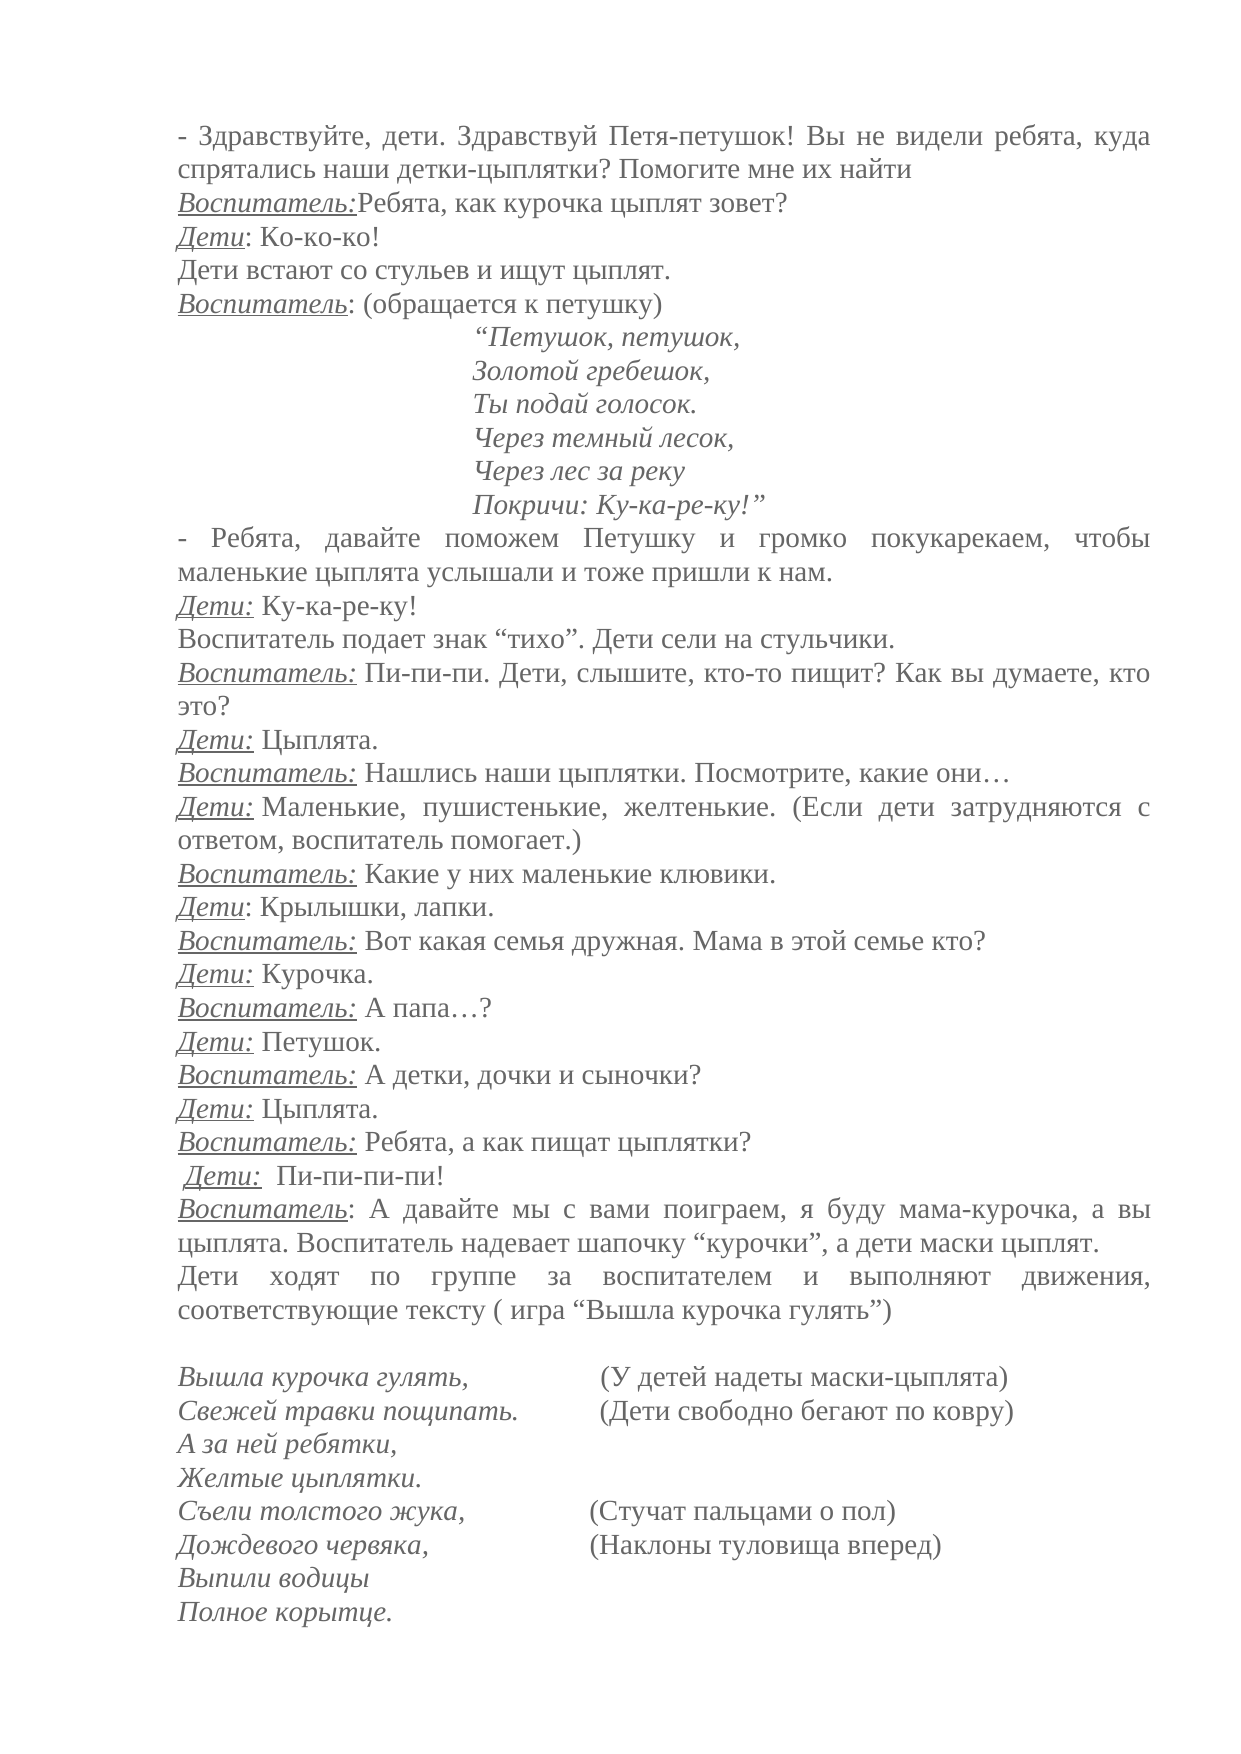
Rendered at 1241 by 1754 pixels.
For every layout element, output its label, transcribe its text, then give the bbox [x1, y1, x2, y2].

text Дети: Крылышки, лапки. [177, 889, 1152, 923]
text Воспитатель: А детки, дочки и сыночки? [177, 1057, 1152, 1091]
text Воспитатель:Ребята, как курочка цыплят зовет? [177, 185, 1152, 219]
text Воспитатель: Ребята, а как пищат цыплятки? [177, 1124, 1152, 1158]
text Воспитатель: Вот какая семья дружная. Мама в этой семье кто? [177, 923, 1152, 957]
text Полное корытце. [177, 1594, 1089, 1627]
text Дети: Ко-ко-ко! [177, 219, 1152, 252]
text - Здравствуйте, дети. Здравствуй Петя-петушок! Вы не видели ребята, куда спрятались наши детки-цыплятки? Помогите мне их найти [177, 118, 1152, 185]
text Дети: Петушок. [177, 1024, 1152, 1057]
text Воспитатель: Пи-пи-пи. Дети, слышите, кто-то пищит? Как вы думаете, кто это? [177, 655, 1152, 722]
text Дети ходят по группе за воспитателем и выполняют движения, соответствующие тексту ( игра “Вышла курочка гулять”) [177, 1258, 1152, 1326]
text “Петушок, петушок, Золотой гребешок, Ты подай голосок. Через темный лесок, Через лес за реку Покричи: Ку-ка-ре-ку!” [472, 319, 1152, 521]
text Вышла курочка гулять, (У детей надеты маски-цыплята) [177, 1359, 1089, 1393]
text Дети: Курочка. [177, 957, 1152, 990]
text Дождевого червяка, (Наклоны туловища вперед) [177, 1527, 1089, 1560]
text Дети: Маленькие, пушистенькие, желтенькие. (Если дети затрудняются с ответом, воспитатель помогает.) [177, 789, 1152, 856]
text Воспитатель: Какие у них маленькие клювики. [177, 856, 1152, 889]
text Воспитатель: Нашлись наши цыплятки. Посмотрите, какие они… [177, 755, 1152, 789]
text Воспитатель: (обращается к петушку) [177, 286, 1152, 319]
text Воспитатель: А давайте мы с вами поиграем, я буду мама-курочка, а вы цыплята. Воспитатель надевает шапочку “курочки”, а дети маски цыплят. [177, 1191, 1152, 1258]
text Воспитатель: А папа…? [177, 990, 1152, 1024]
text Выпили водицы [177, 1560, 1089, 1594]
text - Ребята, давайте поможем Петушку и громко покукарекаем, чтобы маленькие цыплята услышали и тоже пришли к нам. [177, 521, 1152, 588]
text Дети: Ку-ка-ре-ку! [177, 588, 1152, 621]
text Дети встают со стульев и ищут цыплят. [177, 252, 1152, 286]
text Дети: Цыплята. [177, 722, 1152, 755]
text Дети: Пи-пи-пи-пи! [177, 1158, 1152, 1191]
text Свежей травки пощипать. (Дети свободно бегают по ковру) А за ней ребятки, Желтые цыплятки. Съели толстого жука, (Стучат пальцами о пол) [177, 1393, 1089, 1527]
text Воспитатель подает знак “тихо”. Дети сели на стульчики. [177, 621, 1152, 655]
text Дети: Цыплята. [177, 1091, 1152, 1124]
